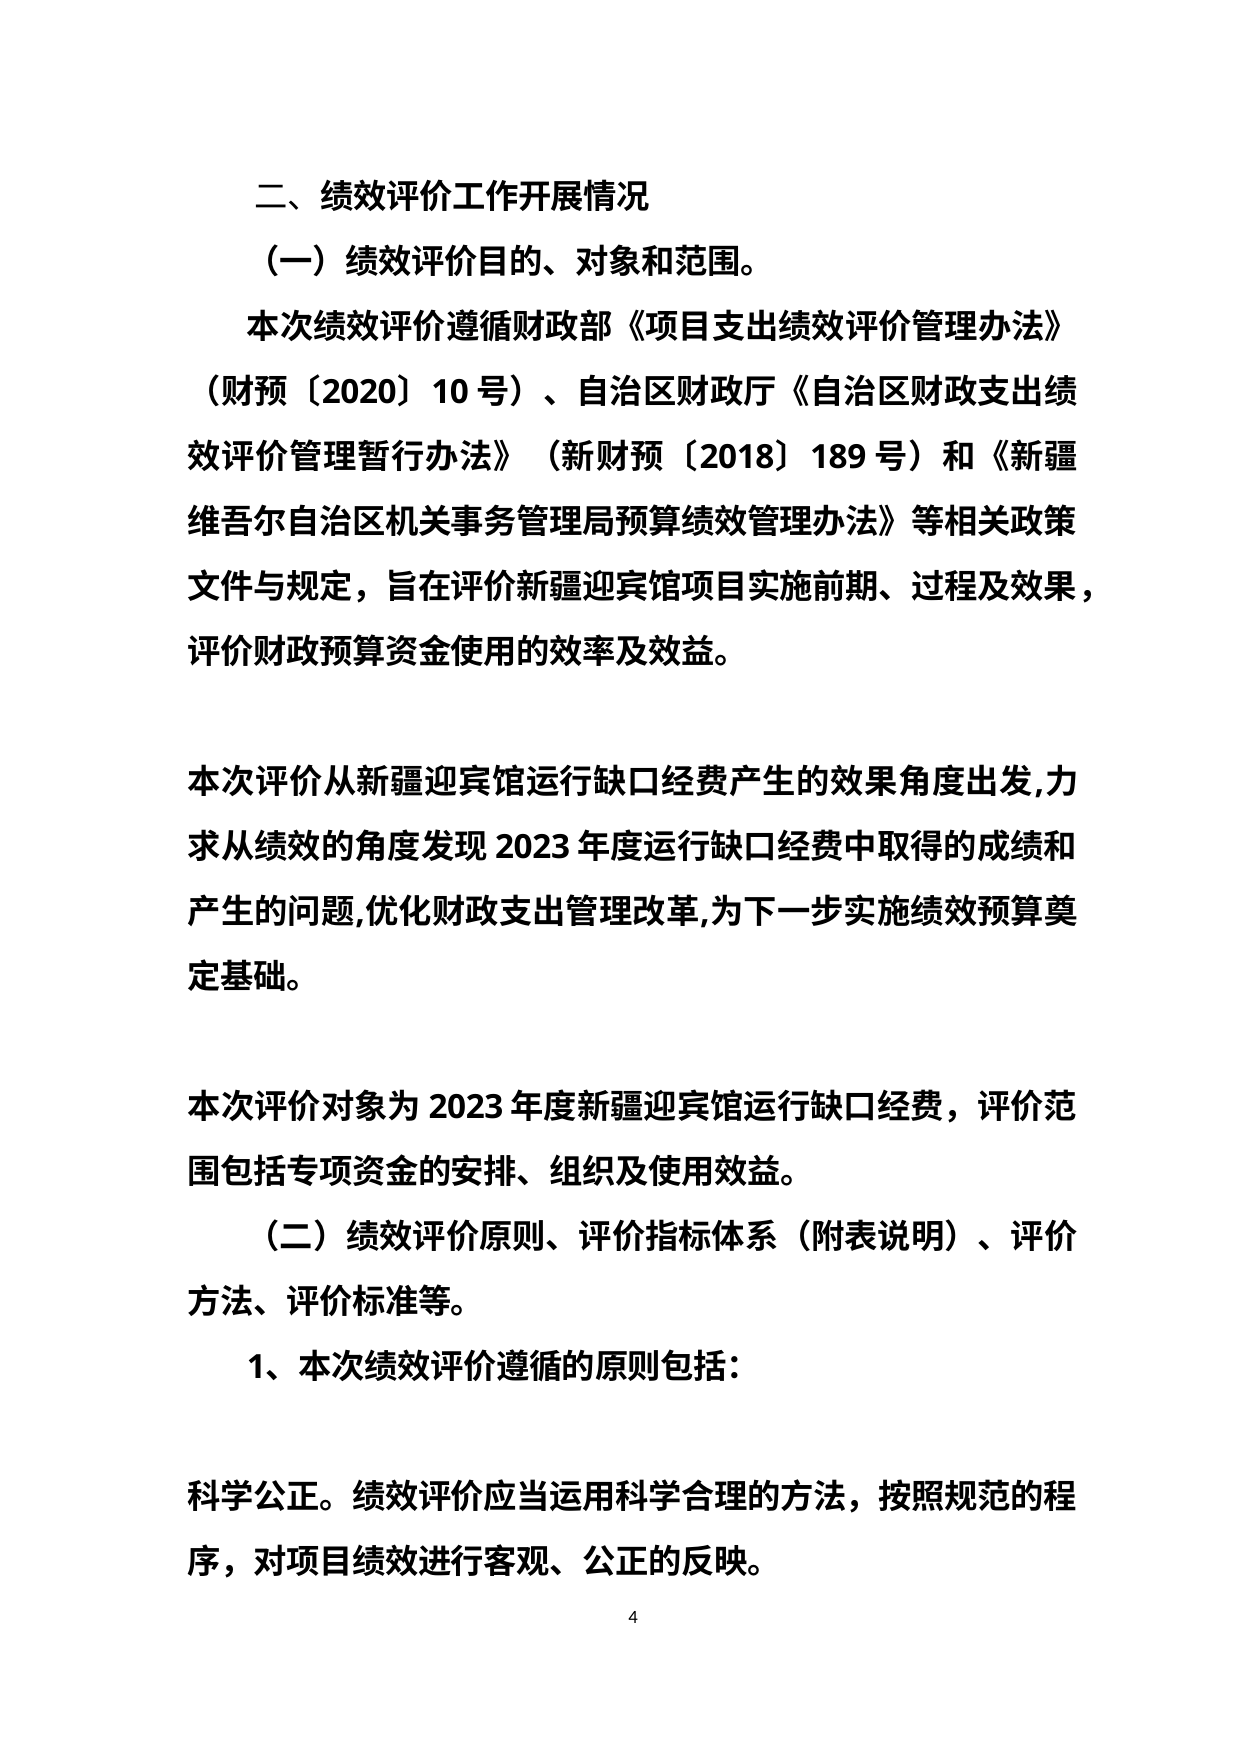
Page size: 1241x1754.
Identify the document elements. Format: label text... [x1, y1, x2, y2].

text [187, 1332, 1078, 1592]
text （二）绩效评价原则、评价指标体系（附表说明）、评价方法、评价标准等。 [187, 1202, 1078, 1332]
text 本次绩效评价遵循财政部《项目支出绩效评价管理办法》（财预〔2020〕10号）、自治区财政厅《自治区财政支出绩效评价管理暂行办法》（新财预〔2018〕189号）和《新疆维吾尔自治区机关事务管理局预算绩效管理办法》等相关政策文件与规定，旨在评价新疆迎宾馆项目实施前期、过程及效果，评价财政预算资金使用的效率及效益。 本次评价从新疆迎宾馆运行缺口经费产生的效果角度出发,力求从绩效的角度发现2023年度运行缺口经费中取得的成绩和产生的问题,优化财政支出管理改革,为下一步实施绩效预算奠定基础。 本次评价对象为2023年度新疆迎宾馆运行缺口经费，评价范围包括专项资金的安排、组织及使用效益。 [187, 292, 1078, 1202]
text 二、绩效评价工作开展情况 [187, 162, 1078, 227]
text （一）绩效评价目的、对象和范围。 [187, 227, 1078, 292]
